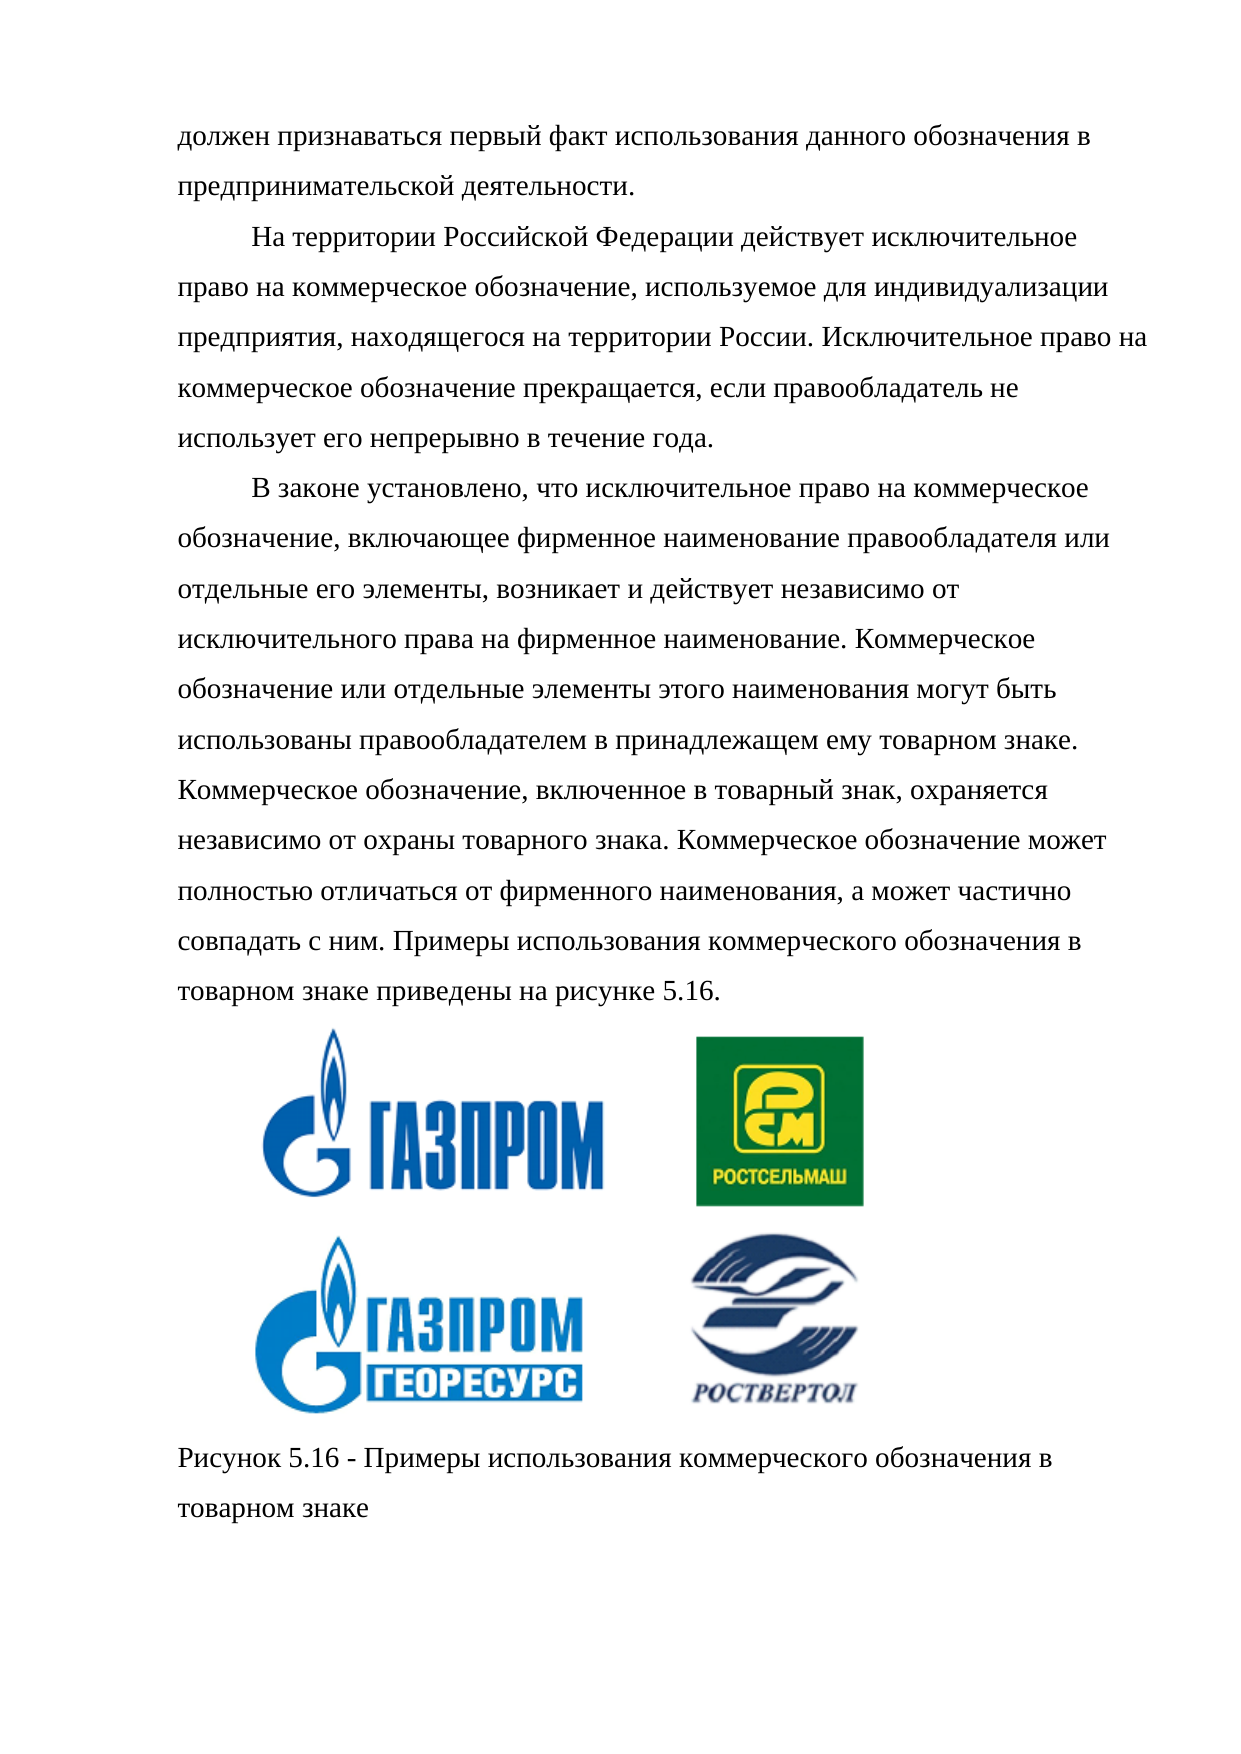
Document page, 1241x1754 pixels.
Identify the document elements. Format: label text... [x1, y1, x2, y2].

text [177, 118, 1152, 202]
text Рисунок 5.16 - Примеры использования коммерческого обозначения в товарном знаке [177, 1440, 1152, 1523]
text На территории Российской Федерации действует исключительное право на коммерческое обозначение, используемое для индивидуализации предприятия, находящегося на территории России. Исключительное право на коммерческое обозначение прекращается, если правообладатель не использует его непрерывно в течение года. [177, 219, 1152, 453]
text В законе установлено, что исключительное право на коммерческое обозначение, включающее фирменное наименование правообладателя или отдельные его элементы, возникает и действует независимо от исключительного права на фирменное наименование. Коммерческое обозначение или отдельные элементы этого наименования могут быть использованы правообладателем в принадлежащем ему товарном знаке. Коммерческое обозначение, включенное в товарный знак, охраняется независимо от охраны товарного знака. Коммерческое обозначение может полностью отличаться от фирменного наименования, а может частично совпадать с ним. Примеры использования коммерческого обозначения в товарном знаке приведены на рисунке 5.16. [177, 470, 1152, 1007]
picture [251, 1023, 878, 1426]
